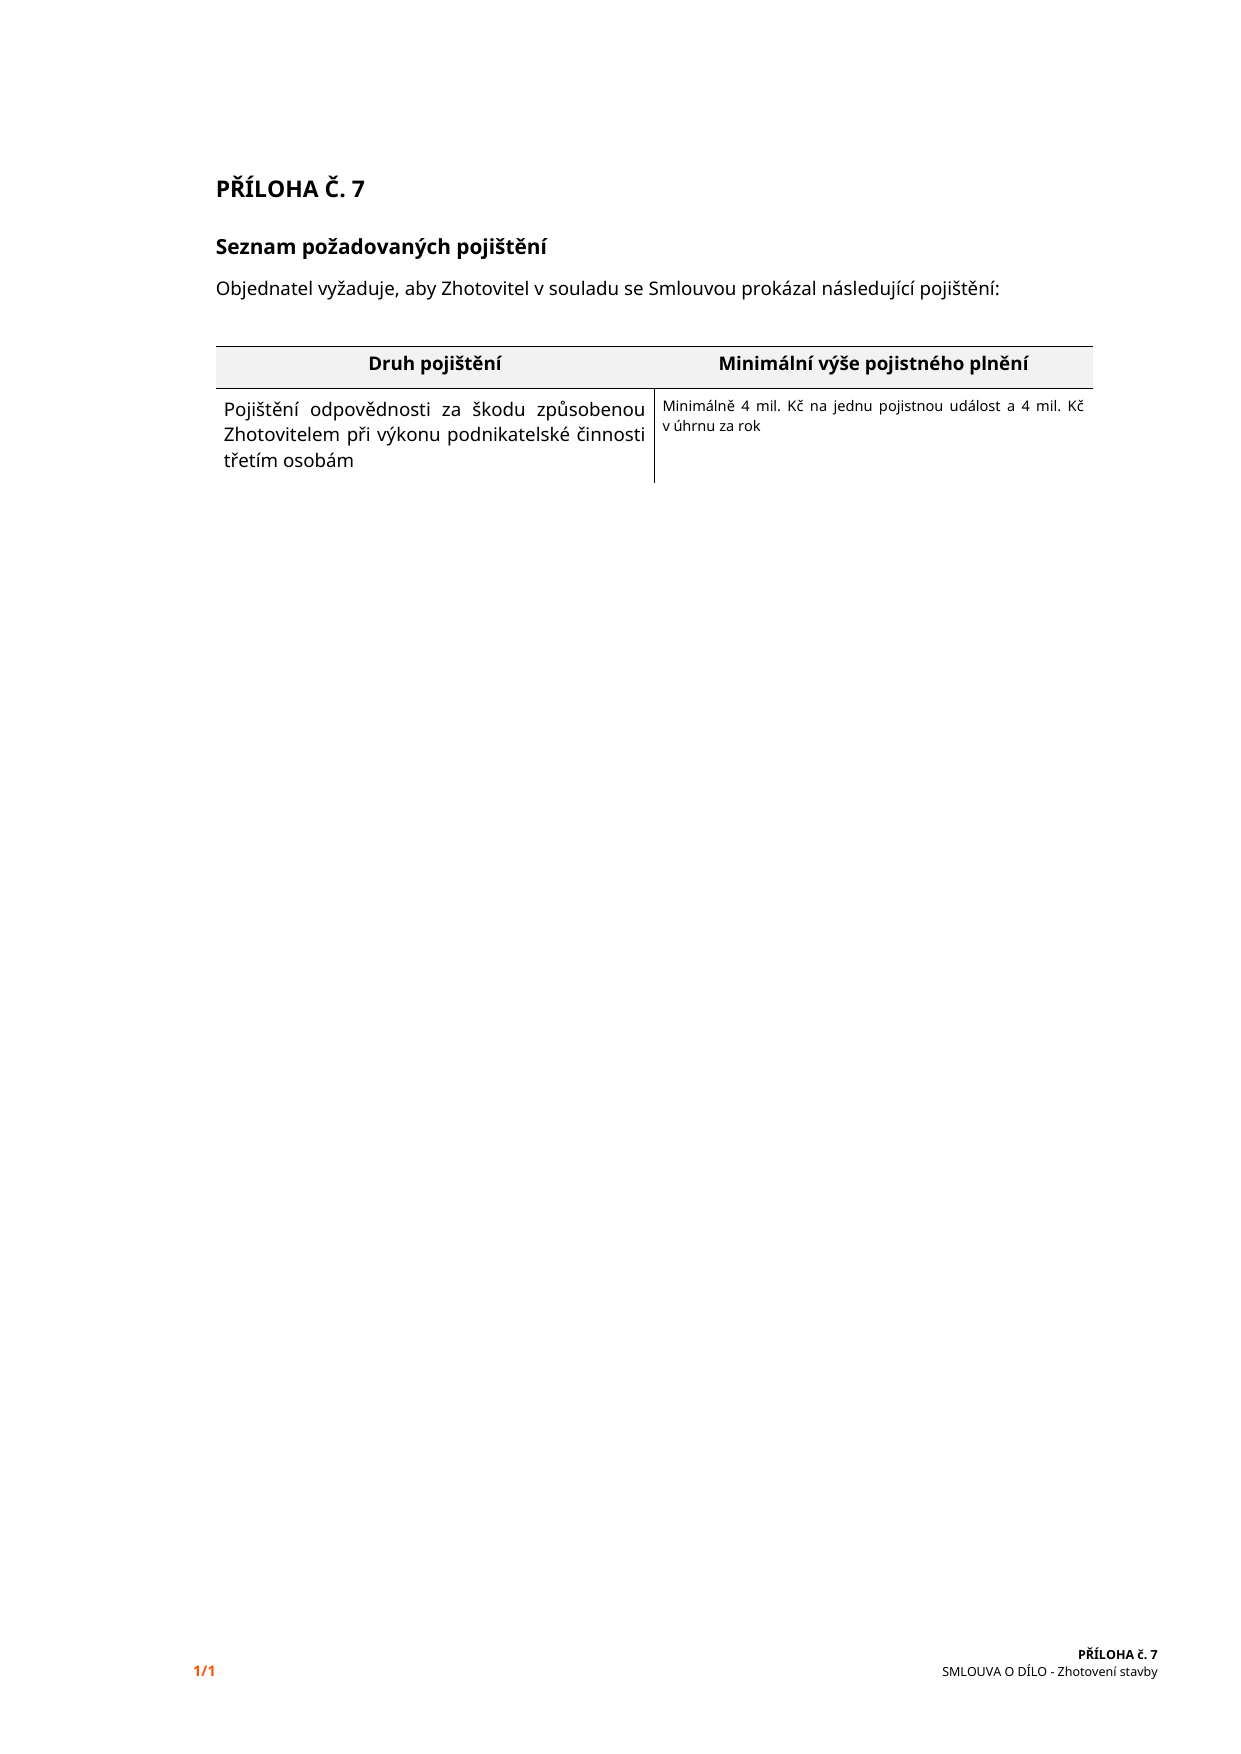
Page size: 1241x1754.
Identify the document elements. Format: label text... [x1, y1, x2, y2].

text Objednatel vyžaduje, aby Zhotovitel v souladu se Smlouvou prokázal následující pojištění: [216, 276, 1093, 301]
text Příloha č. 7 [216, 172, 1093, 204]
table_header Druh pojištění [216, 347, 654, 388]
table_cell Pojištění odpovědnosti za škodu způsobenou Zhotovitelem při výkonu podnikatelské činnosti třetím osobám [216, 389, 654, 482]
table_cell Minimálně 4 mil. Kč na jednu pojistnou událost a 4 mil. Kč v úhrnu za rok [655, 389, 1093, 482]
text Seznam požadovaných pojištění [216, 232, 1093, 260]
table_header Minimální výše pojistného plnění [654, 347, 1093, 388]
